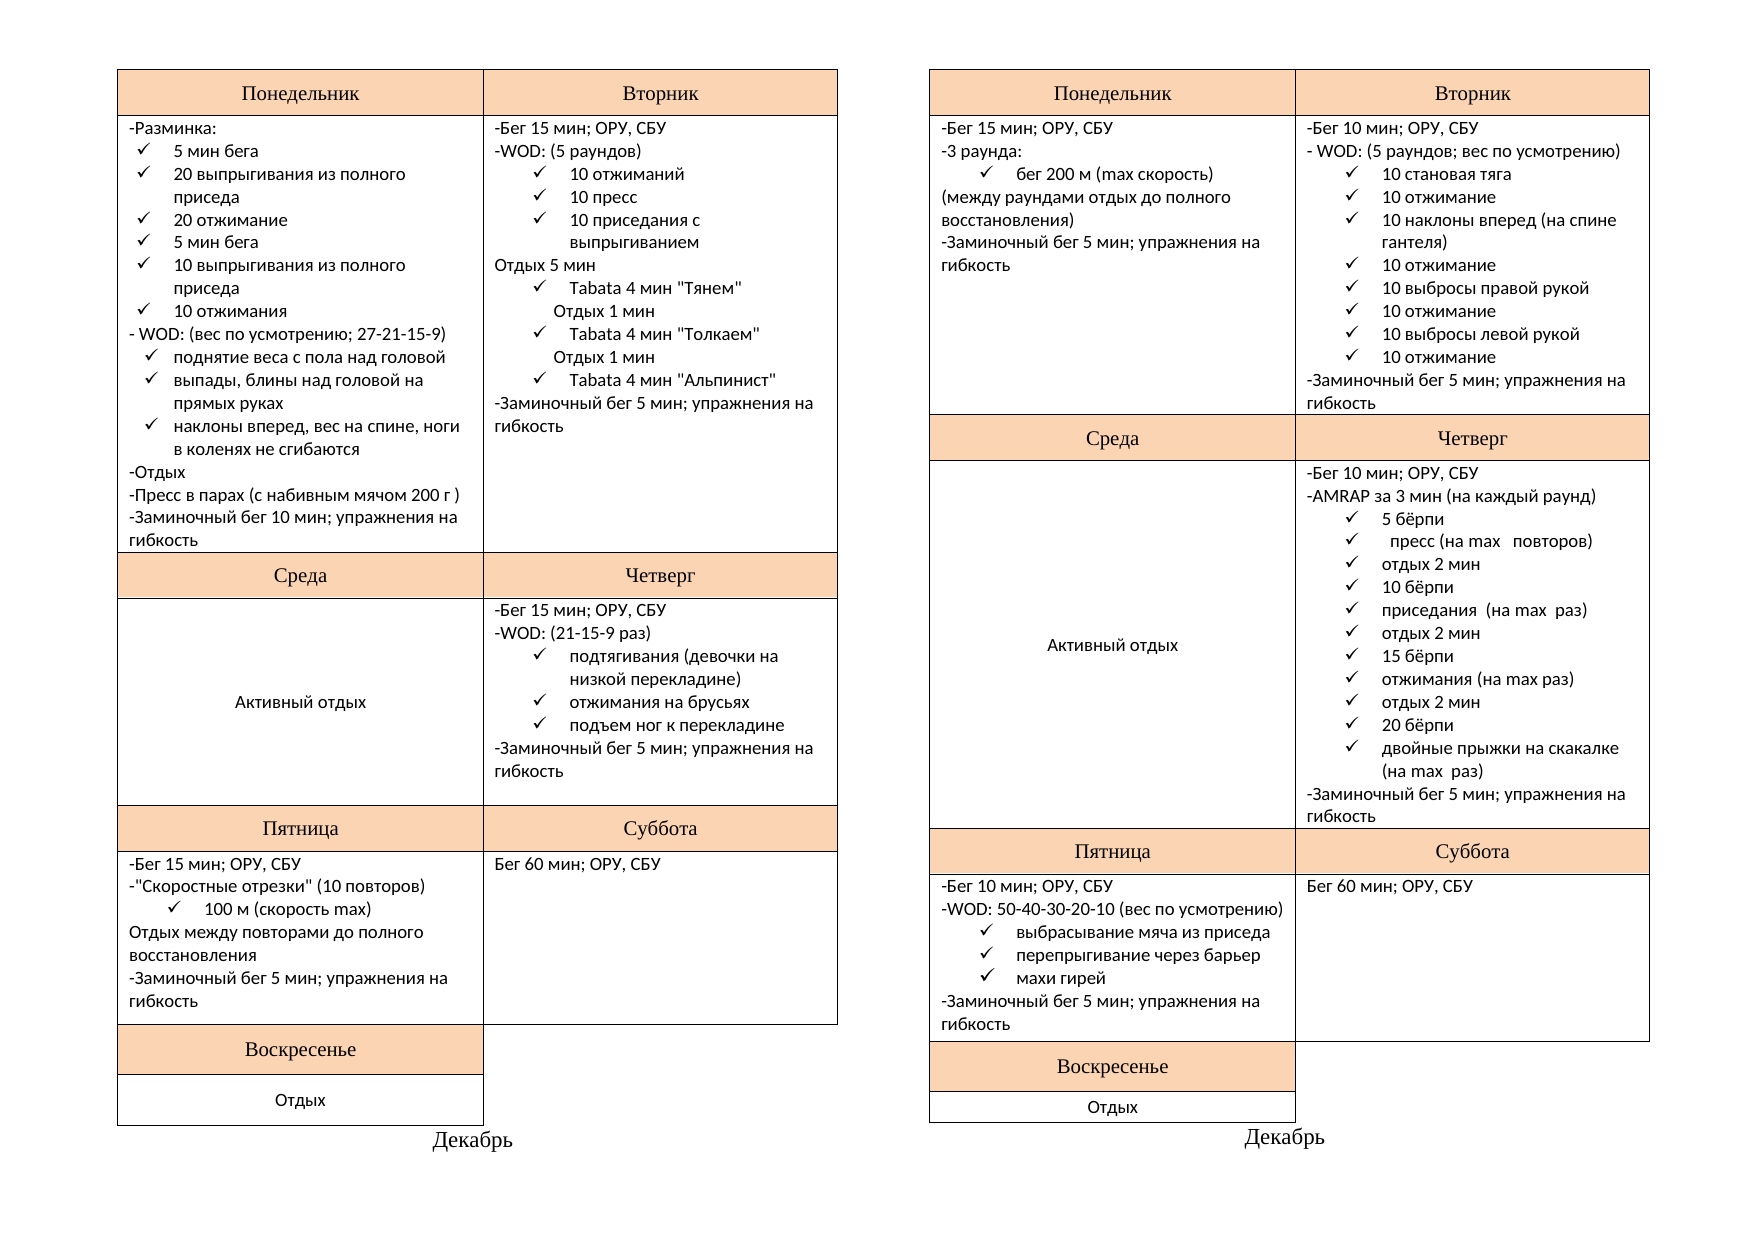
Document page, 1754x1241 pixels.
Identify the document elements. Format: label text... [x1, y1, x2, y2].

table_cell Бег 60 мин; ОРУ, СБУ [484, 852, 837, 1024]
table_cell -Разминка: 5 мин бега 20 выпрыгивания из полного приседа 20 отжимание 5 мин бега 10 выпрыгивания из полного приседа 10 отжимания - WOD: (вес по усмотрению; 27-21-15-9) поднятие веса с пола над головой выпады, блины над головой на прямых руках наклоны вперед, вес на спине, ноги в коленях не сгибаются -Отдых -Пресс в парах (с набивным мячом 200 г ) -Заминочный бег 10 мин; упражнения на гибкость [118, 116, 483, 552]
table_header Вторник [1296, 70, 1649, 115]
table_cell Воскресенье [930, 1042, 1295, 1091]
table_cell Активный отдых [118, 599, 483, 805]
table_header Понедельник [930, 70, 1295, 115]
table_cell Суббота [484, 806, 837, 851]
table_cell Четверг [1296, 415, 1649, 460]
table_cell Пятница [118, 806, 483, 851]
table_cell Отдых [930, 1092, 1295, 1122]
table_cell Отдых [118, 1075, 483, 1125]
text Декабрь [89, 1113, 856, 1153]
table_cell Активный отдых [930, 461, 1295, 828]
table_header Понедельник [118, 70, 483, 115]
table_cell Четверг [484, 553, 837, 597]
table_cell Среда [118, 553, 483, 597]
table_cell -Бег 10 мин; ОРУ, СБУ -AMRAP за 3 мин (на каждый раунд) 5 бёрпи пресс (на max повторов) отдых 2 мин 10 бёрпи приседания (на max раз) отдых 2 мин 15 бёрпи отжимания (на max раз) отдых 2 мин 20 бёрпи двойные прыжки на скакалке (на max раз) -Заминочный бег 5 мин; упражнения на гибкость [1296, 461, 1649, 828]
table_cell Пятница [930, 829, 1295, 873]
table_cell Суббота [1296, 829, 1649, 873]
table_cell -Бег 15 мин; ОРУ, СБУ -"Скоростные отрезки" (10 повторов) 100 м (скорость max) Отдых между повторами до полного восстановления -Заминочный бег 5 мин; упражнения на гибкость [118, 852, 483, 1024]
table_cell -Бег 15 мин; ОРУ, СБУ -WOD: (5 раундов) 10 отжиманий 10 пресс 10 приседания с выпрыгиванием Отдых 5 мин Tabata 4 мин "Тянем" Отдых 1 мин Tabata 4 мин "Толкаем" Отдых 1 мин Tabata 4 мин "Альпинист" -Заминочный бег 5 мин; упражнения на гибкость [484, 116, 837, 552]
text Декабрь [901, 92, 1668, 1150]
table_cell -Бег 10 мин; ОРУ, СБУ -WOD: 50-40-30-20-10 (вес по усмотрению) выбрасывание мяча из приседа перепрыгивание через барьер махи гирей -Заминочный бег 5 мин; упражнения на гибкость [930, 875, 1295, 1041]
table_cell -Бег 10 мин; ОРУ, СБУ - WOD: (5 раундов; вес по усмотрению) 10 становая тяга 10 отжимание 10 наклоны вперед (на спине гантеля) 10 отжимание 10 выбросы правой рукой 10 отжимание 10 выбросы левой рукой 10 отжимание -Заминочный бег 5 мин; упражнения на гибкость [1296, 116, 1649, 414]
table_header Вторник [484, 70, 837, 115]
table_cell Бег 60 мин; ОРУ, СБУ [1296, 875, 1649, 1041]
table_cell Среда [930, 415, 1295, 460]
table_cell Воскресенье [118, 1025, 483, 1074]
table_cell -Бег 15 мин; ОРУ, СБУ -3 раунда: бег 200 м (max скорость) (между раундами отдых до полного восстановления) -Заминочный бег 5 мин; упражнения на гибкость [930, 116, 1295, 414]
table_cell -Бег 15 мин; ОРУ, СБУ -WOD: (21-15-9 раз) подтягивания (девочки на низкой перекладине) отжимания на брусьях подъем ног к перекладине -Заминочный бег 5 мин; упражнения на гибкость [484, 599, 837, 805]
